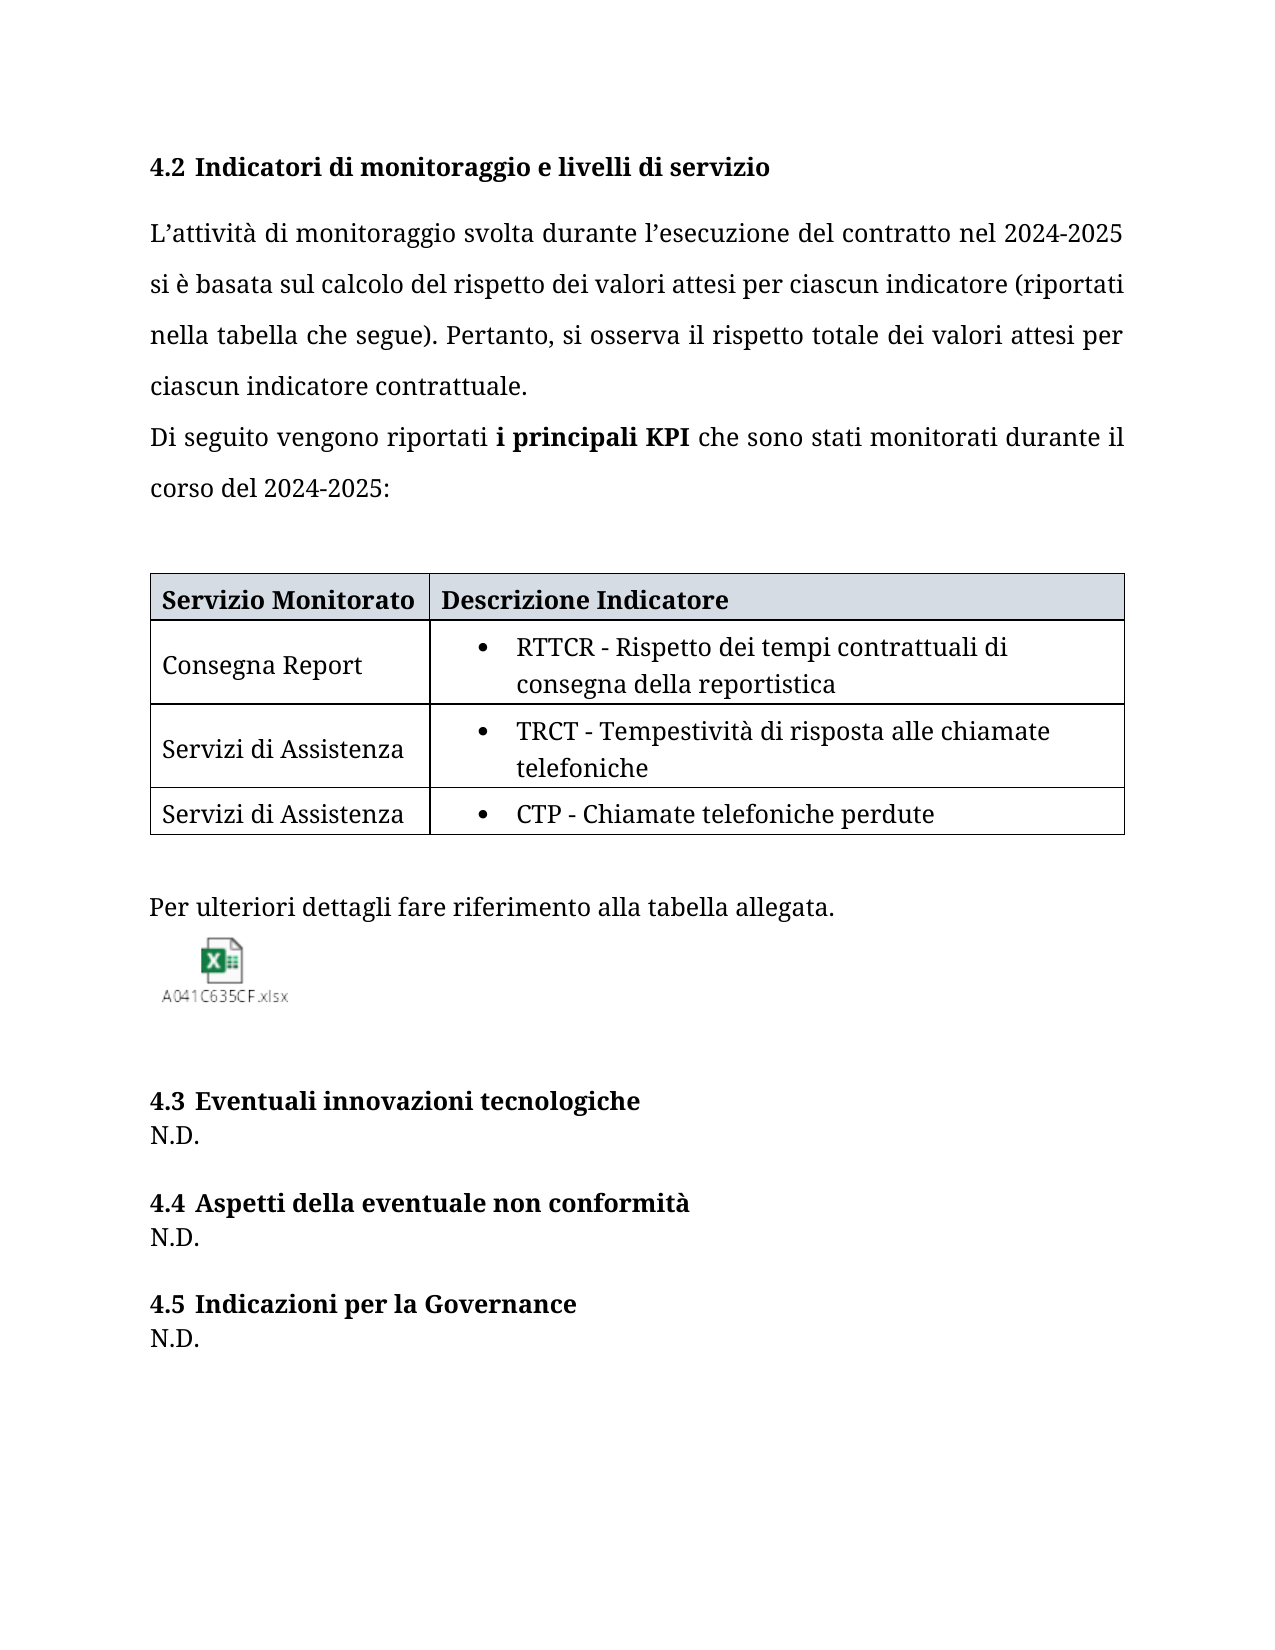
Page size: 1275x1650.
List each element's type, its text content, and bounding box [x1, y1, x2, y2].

subtitle Aspetti della eventuale non conformità [150, 1185, 1125, 1219]
text N.D. [150, 1321, 1125, 1355]
table_cell Servizi di Assistenza [151, 788, 429, 833]
table_cell CTP - Chiamate telefoniche perdute [431, 788, 1124, 833]
text N.D. [150, 1219, 1125, 1253]
table_header Descrizione Indicatore [430, 574, 1124, 619]
text Per ulteriori dettagli fare riferimento alla tabella allegata. [149, 890, 1125, 924]
text L’attività di monitoraggio svolta durante l’esecuzione del contratto nel 2024-2025 si è basata sul calcolo del rispetto dei valori attesi per ciascun indicatore (riportati nella tabella che segue). Pertanto, si osserva il rispetto totale dei valori attesi per ciascun indicatore contrattuale. [150, 215, 1125, 402]
subtitle Eventuali innovazioni tecnologiche [150, 1083, 1125, 1118]
table_cell RTTCR - Rispetto dei tempi contrattuali di consegna della reportistica [431, 621, 1124, 703]
subtitle Indicatori di monitoraggio e livelli di servizio [150, 150, 1125, 184]
text Di seguito vengono riportati i principali KPI che sono stati monitorati durante il corso del 2024-2025: [150, 419, 1125, 504]
table_cell TRCT - Tempestività di risposta alle chiamate telefoniche [431, 705, 1124, 787]
subtitle Indicazioni per la Governance [150, 1287, 1125, 1321]
text N.D. [150, 1118, 1125, 1152]
table_header Servizio Monitorato [151, 574, 429, 619]
table_cell Servizi di Assistenza [151, 705, 429, 787]
table_cell Consegna Report [151, 621, 429, 703]
